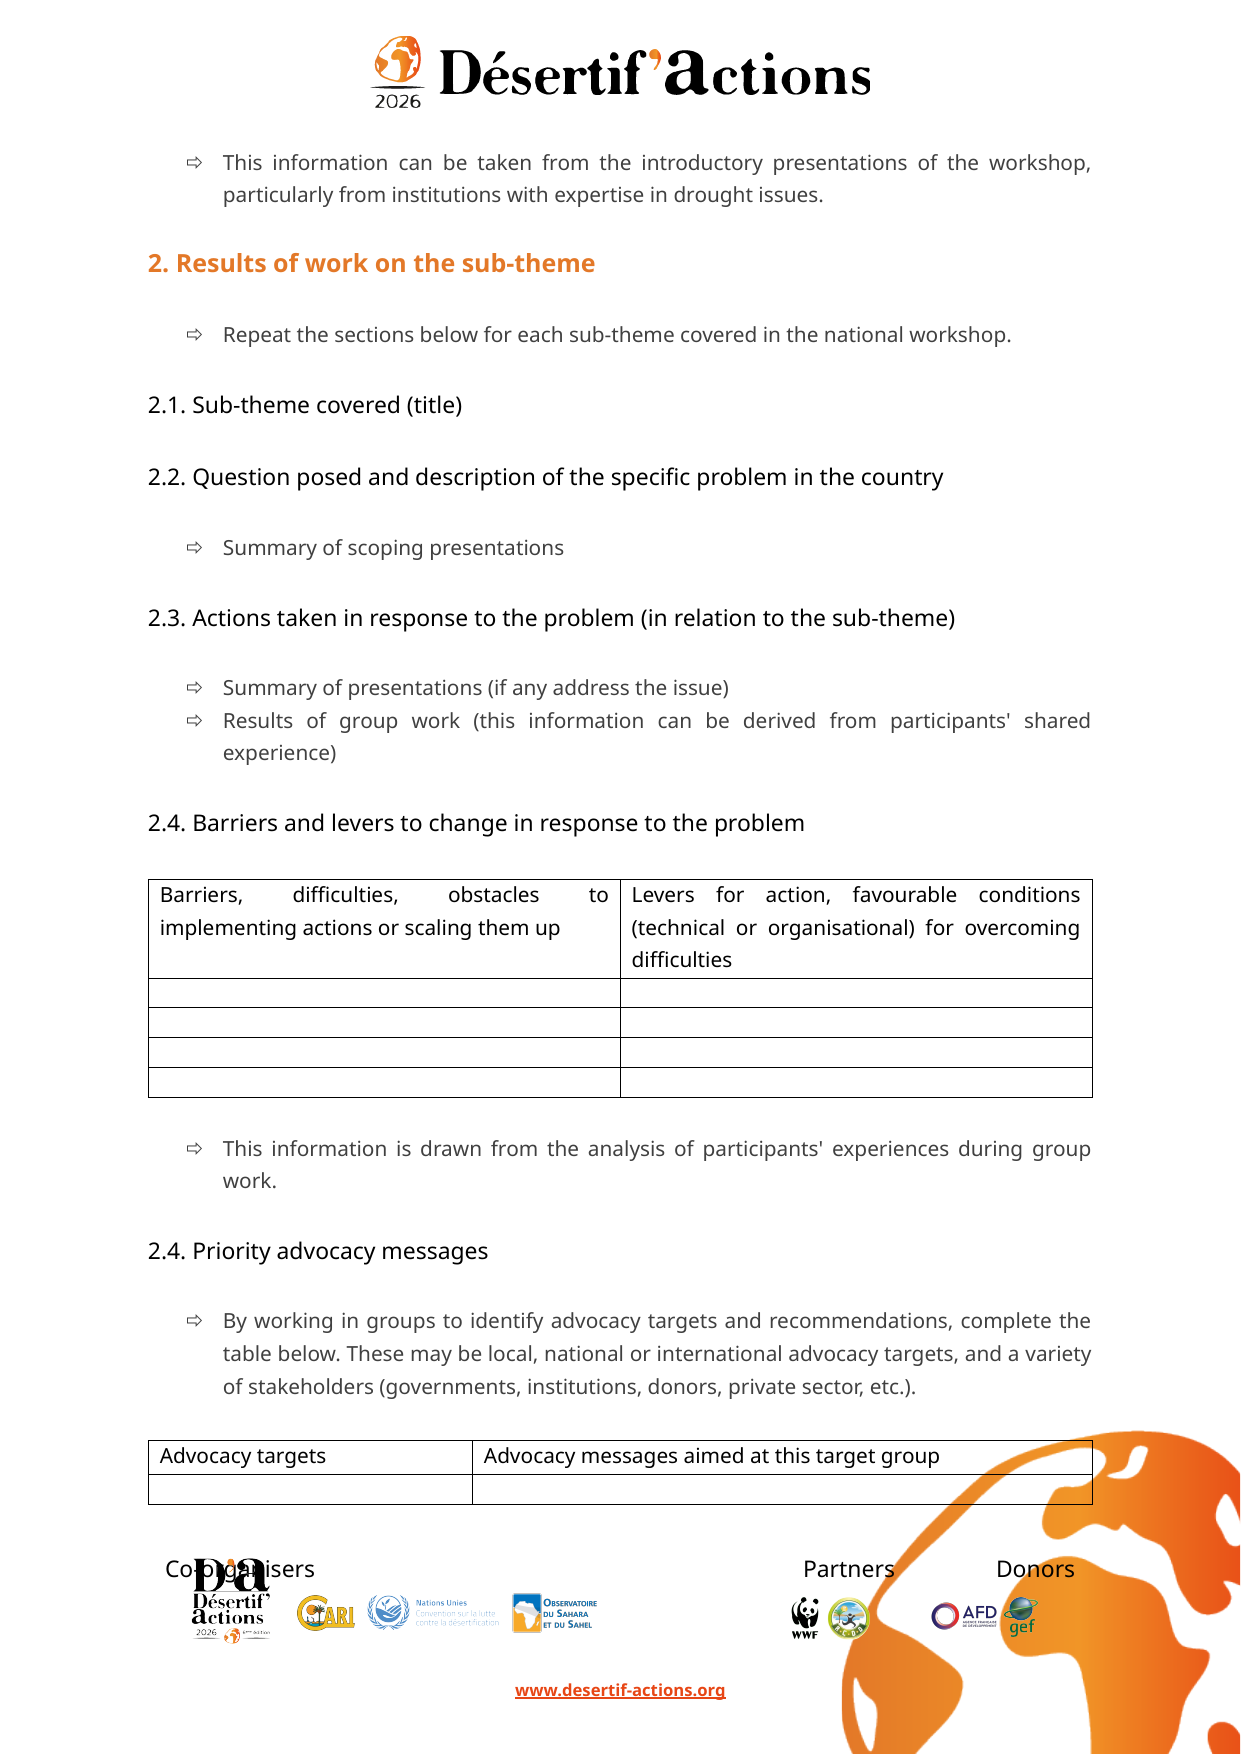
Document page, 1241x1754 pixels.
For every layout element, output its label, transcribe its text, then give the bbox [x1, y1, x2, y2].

table_cell [621, 979, 1092, 1007]
list Repeat the sections below for each sub-theme covered in the national workshop. [185, 321, 1092, 349]
list This information can be taken from the introductory presentations of the workshop, particularly from institutions with expertise in drought issues. [185, 148, 1092, 209]
picture [361, 1588, 507, 1637]
text 2.4. Barriers and levers to change in response to the problem [148, 807, 1092, 838]
picture [510, 1592, 598, 1634]
table_header Barriers, difficulties, obstacles to implementing actions or scaling them up [149, 880, 620, 977]
text 2.4. Priority advocacy messages [148, 1235, 1092, 1266]
list Results of group work (this information can be derived from participants' shared experience) [185, 706, 1092, 767]
table_cell [473, 1475, 1092, 1503]
subtitle 2. Results of work on the sub-theme [148, 246, 1092, 279]
text 2.3. Actions taken in response to the problem (in relation to the sub-theme) [148, 601, 1092, 633]
text 2.1. Sub-theme covered (title) [148, 389, 1092, 420]
table_cell [149, 1475, 472, 1503]
picture [370, 36, 870, 108]
table_cell [621, 1038, 1092, 1067]
list Summary of scoping presentations [185, 533, 1092, 561]
table_cell [621, 1068, 1092, 1097]
table_cell [149, 979, 620, 1007]
list This information is drawn from the analysis of participants' experiences during group work. [185, 1134, 1092, 1195]
table_cell [621, 1008, 1092, 1037]
table_cell [149, 1038, 620, 1067]
picture [297, 1595, 355, 1631]
table_header Advocacy targets [149, 1441, 472, 1474]
text 2.2. Question posed and description of the specific problem in the country [148, 461, 1092, 492]
table_header Advocacy messages aimed at this target group [473, 1441, 1092, 1474]
table_cell [149, 1008, 620, 1037]
list By working in groups to identify advocacy targets and recommendations, complete the table below. These may be local, national or international advocacy targets, and a variety of stakeholders (governments, institutions, donors, private sector, etc.). [185, 1307, 1092, 1400]
picture [769, 1430, 1241, 1754]
picture [184, 1554, 276, 1646]
table_header Levers for action, favourable conditions (technical or organisational) for overcoming difficulties [621, 880, 1092, 977]
list Summary of presentations (if any address the issue) [185, 673, 1092, 702]
table_cell [149, 1068, 620, 1097]
